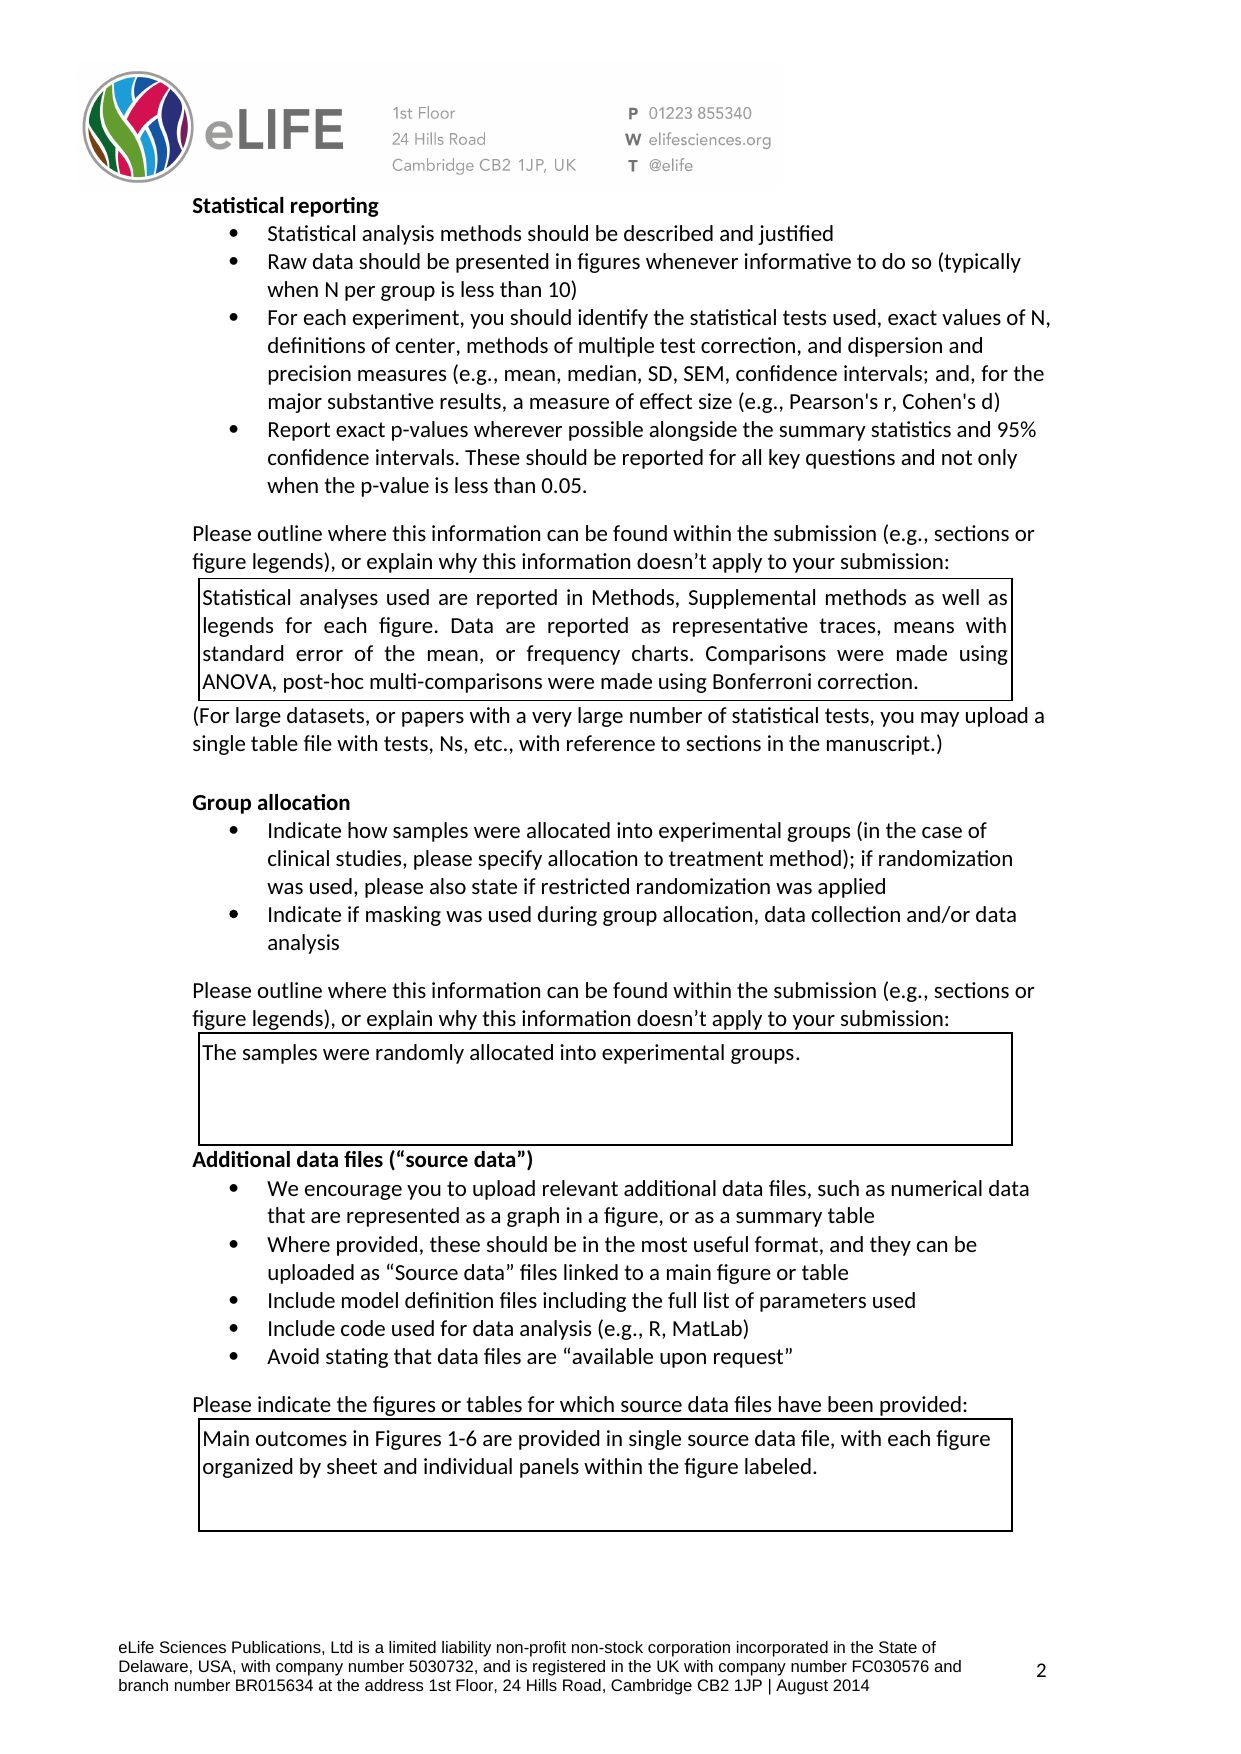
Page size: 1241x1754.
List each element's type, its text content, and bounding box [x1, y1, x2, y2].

text Additional data files (“source data”) [192, 1063, 1053, 1174]
list Statistical analysis methods should be described and justified [229, 219, 1053, 247]
list Report exact p-values wherever possible alongside the summary statistics and 95% confidence intervals. These should be reported for all key questions and not only when the p-value is less than 0.05. [229, 415, 1053, 499]
list Include model definition files including the full list of parameters used [229, 1286, 1053, 1314]
text Group allocation [192, 788, 1053, 816]
list Where provided, these should be in the most useful format, and they can be uploaded as “Source data” files linked to a main figure or table [229, 1230, 1053, 1286]
text Main outcomes in Figures 1-6 are provided in single source data file, with each figure organized by sheet and individual panels within the figure labeled. [200, 1422, 1011, 1482]
list Avoid stating that data files are “available upon request” [229, 1342, 1053, 1370]
text Statistical reporting [192, 191, 1053, 219]
list Indicate how samples were allocated into experimental groups (in the case of clinical studies, please specify allocation to treatment method); if randomization was used, please also state if restricted randomization was applied [229, 816, 1053, 900]
list Include code used for data analysis (e.g., R, MatLab) [229, 1314, 1053, 1342]
list Raw data should be presented in figures whenever informative to do so (typically when N per group is less than 10) [229, 247, 1053, 303]
list For each experiment, you should identify the statistical tests used, exact values of N, definitions of center, methods of multiple test correction, and dispersion and precision measures (e.g., mean, median, SD, SEM, confidence intervals; and, for the major substantive results, a measure of effect size (e.g., Pearson's r, Cohen's d) [229, 303, 1053, 415]
list Indicate if masking was used during group allocation, data collection and/or data analysis [229, 900, 1053, 956]
text The samples were randomly allocated into experimental groups. [200, 1036, 1011, 1066]
list We encourage you to upload relevant additional data files, such as numerical data that are represented as a graph in a figure, or as a summary table [229, 1174, 1053, 1230]
picture [73, 59, 784, 191]
text Please indicate the figures or tables for which source data files have been provided: [192, 1390, 1053, 1418]
text Statistical analyses used are reported in Methods, Supplemental methods as well as legends for each figure. Data are reported as representative traces, means with standard error of the mean, or frequency charts. Comparisons were made using ANOVA, post-hoc multi-comparisons were made using Bonferroni correction. [200, 581, 1011, 697]
text (For large datasets, or papers with a very large number of statistical tests, you may upload a single table file with tests, Ns, etc., with reference to sections in the manuscript.) [192, 603, 1053, 757]
